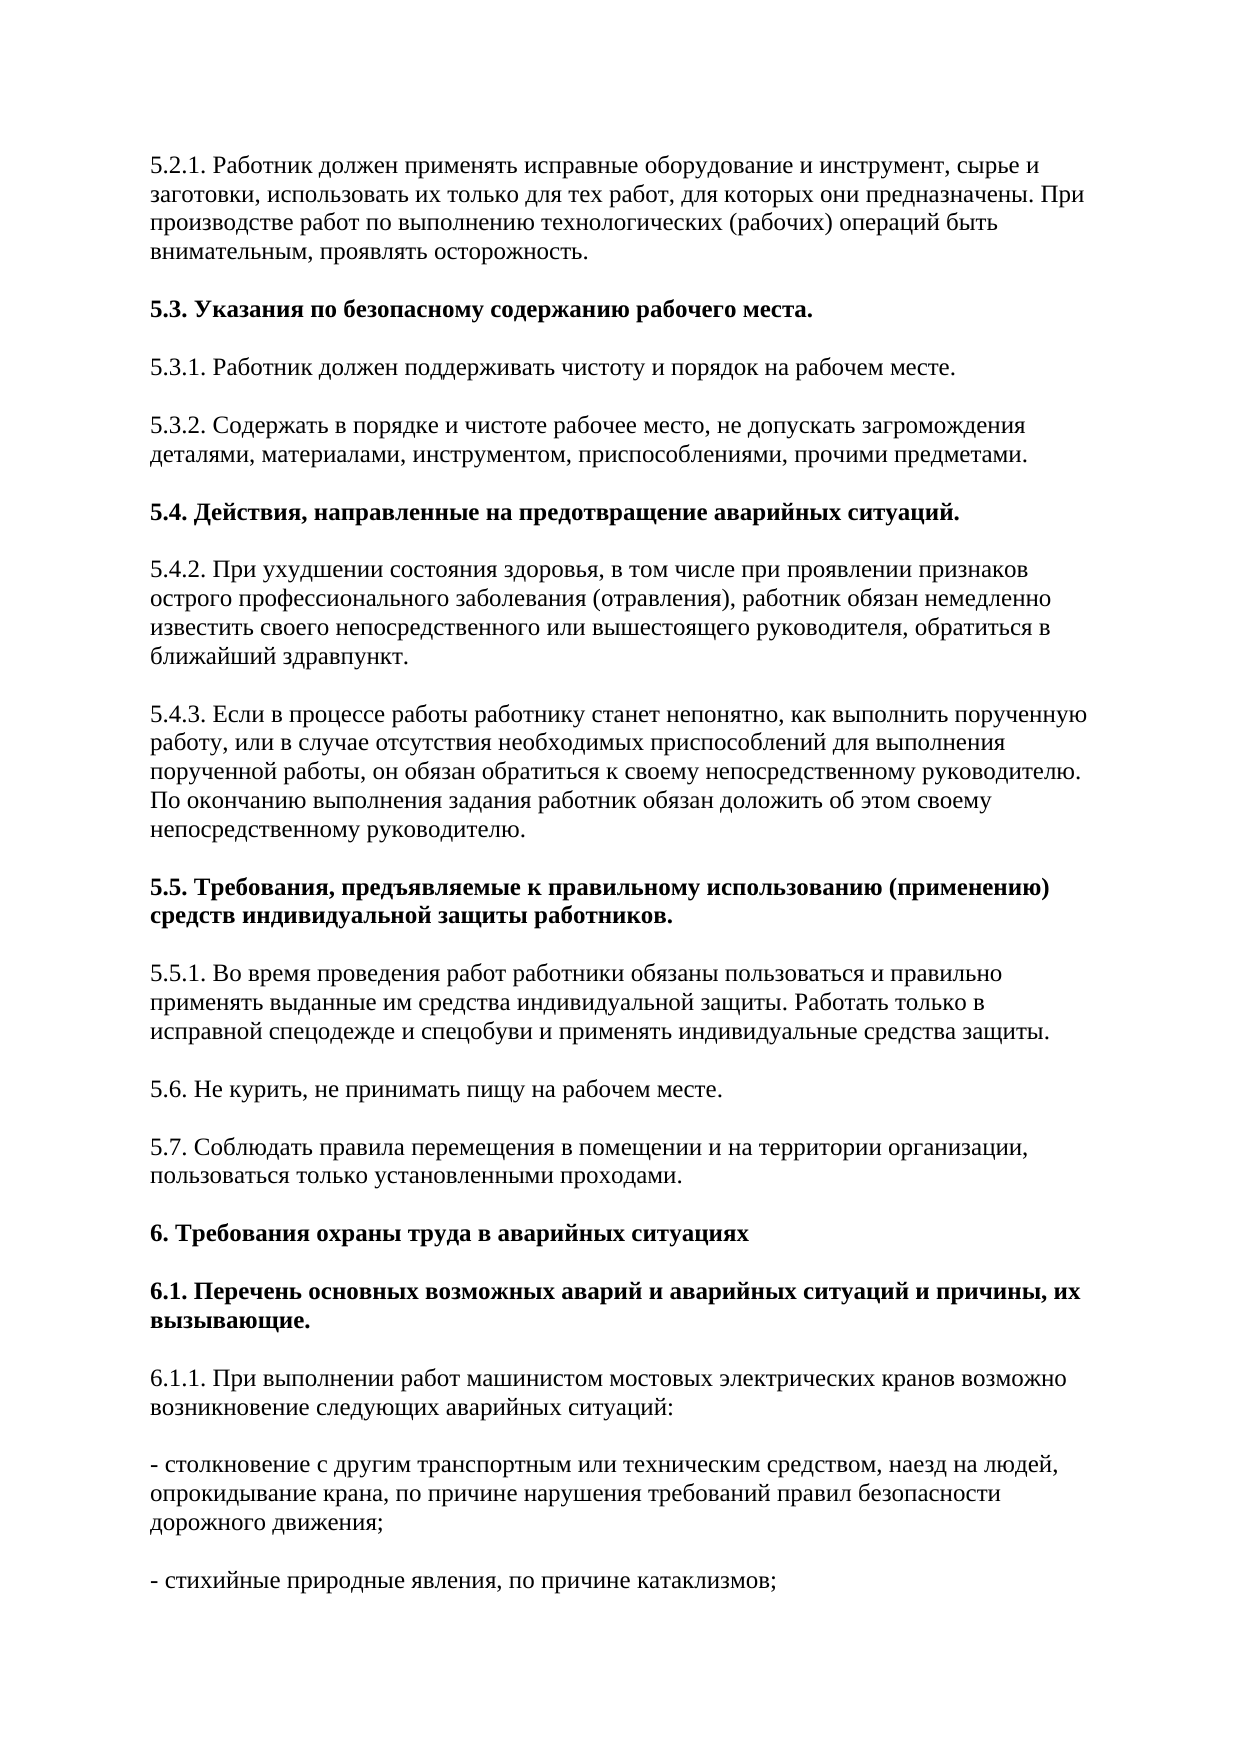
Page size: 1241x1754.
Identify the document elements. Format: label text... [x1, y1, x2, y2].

text - столкновение с другим транспортным или техническим средством, наезд на людей, опрокидывание крана, по причине нарушения требований правил безопасности дорожного движения; [150, 1449, 1090, 1536]
text 5.5. Требования, предъявляемые к правильному использованию (применению) средств индивидуальной защиты работников. [150, 872, 1090, 929]
text 6.1.1. При выполнении работ машинистом мостовых электрических кранов возможно возникновение следующих аварийных ситуаций: [150, 1363, 1090, 1420]
text 5.3.1. Работник должен поддерживать чистоту и порядок на рабочем месте. [150, 352, 1090, 381]
text 5.4. Действия, направленные на предотвращение аварийных ситуаций. [150, 497, 1090, 525]
text 6. Требования охраны труда в аварийных ситуациях [150, 1218, 1090, 1247]
text - стихийные природные явления, по причине катаклизмов; [150, 1565, 1090, 1594]
text 5.4.2. При ухудшении состояния здоровья, в том числе при проявлении признаков острого профессионального заболевания (отравления), работник обязан немедленно известить своего непосредственного или вышестоящего руководителя, обратиться в ближайший здравпункт. [150, 554, 1090, 669]
text 5.5.1. Во время проведения работ работники обязаны пользоваться и правильно применять выданные им средства индивидуальной защиты. Работать только в исправной спецодежде и спецобуви и применять индивидуальные средства защиты. [150, 958, 1090, 1044]
text 5.4.3. Если в процессе работы работнику станет непонятно, как выполнить порученную работу, или в случае отсутствия необходимых приспособлений для выполнения порученной работы, он обязан обратиться к своему непосредственному руководителю. По окончанию выполнения задания работник обязан доложить об этом своему непосредственному руководителю. [150, 699, 1090, 842]
text 5.6. Не курить, не принимать пищу на рабочем месте. [150, 1074, 1090, 1102]
text 5.3.2. Содержать в порядке и чистоте рабочее место, не допускать загромождения деталями, материалами, инструментом, приспособлениями, прочими предметами. [150, 410, 1090, 467]
text 6.1. Перечень основных возможных аварий и аварийных ситуаций и причины, их вызывающие. [150, 1276, 1090, 1334]
text 5.7. Соблюдать правила перемещения в помещении и на территории организации, пользоваться только установленными проходами. [150, 1132, 1090, 1189]
text 5.3. Указания по безопасному содержанию рабочего места. [150, 294, 1090, 323]
text 5.2.1. Работник должен применять исправные оборудование и инструмент, сырье и заготовки, использовать их только для тех работ, для которых они предназначены. При производстве работ по выполнению технологических (рабочих) операций быть внимательным, проявлять осторожность. [150, 150, 1090, 265]
